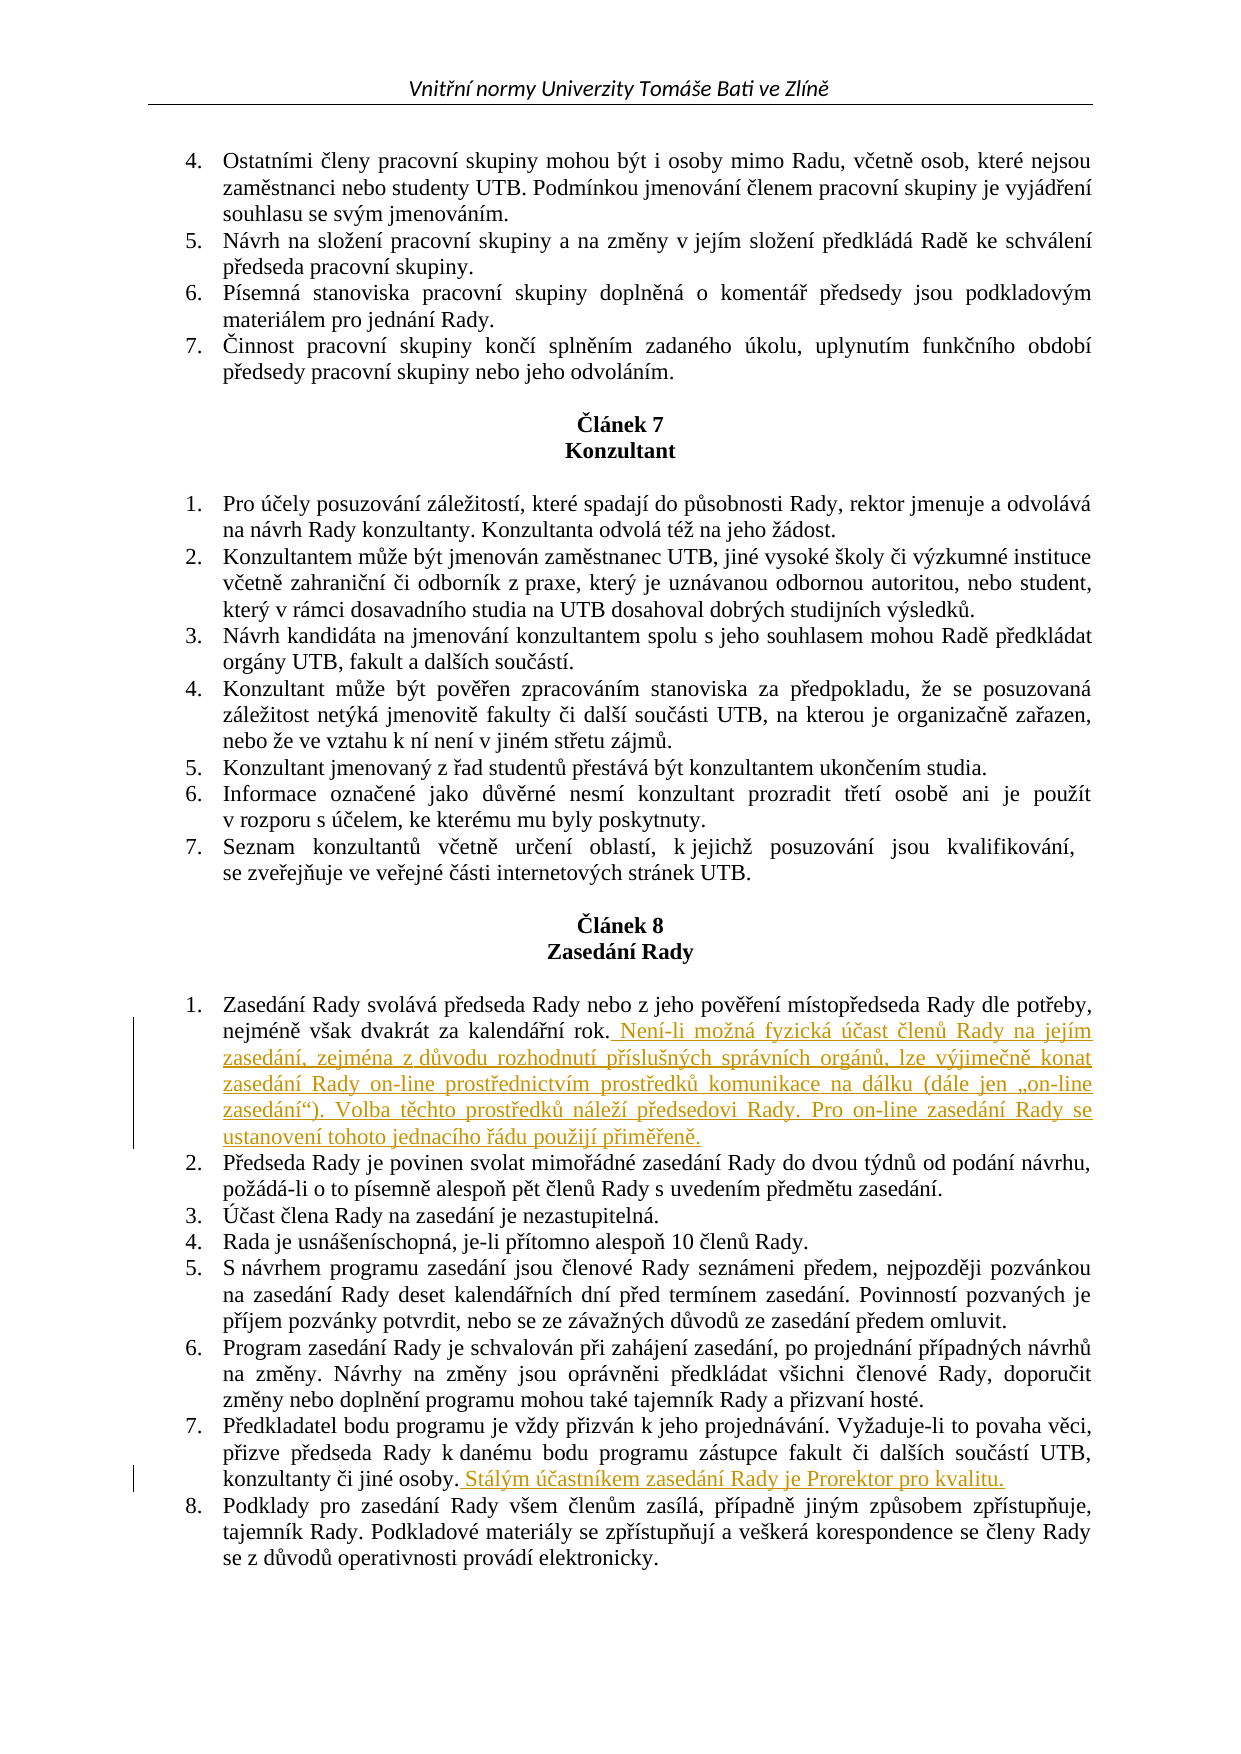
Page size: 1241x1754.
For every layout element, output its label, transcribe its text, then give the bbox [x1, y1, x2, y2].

list Účast člena Rady na zasedání je nezastupitelná. [185, 1202, 1093, 1228]
list Konzultantem může být jmenován zaměstnanec UTB, jiné vysoké školy či výzkumné instituce včetně zahraniční či odborník z praxe, který je uznávanou odbornou autoritou, nebo student, který v rámci dosavadního studia na UTB dosahoval dobrých studijních výsledků. [185, 543, 1093, 622]
list Předkladatel bodu programu je vždy přizván k jeho projednávání. Vyžaduje-li to povaha věci, přizve předseda Rady k danému bodu programu zástupce fakult či dalších součástí UTB, konzultanty či jiné osoby. [185, 1413, 1093, 1492]
list Konzultant může být pověřen zpracováním stanoviska za předpokladu, že se posuzovaná záležitost netýká jmenovitě fakulty či další součásti UTB, na kterou je organizačně zařazen, nebo že ve vztahu k ní není v jiném střetu zájmů. [185, 675, 1093, 754]
list Rada je usnášeníschopná, je-li přítomno alespoň 10 členů Rady. [185, 1228, 1093, 1254]
list S návrhem programu zasedání jsou členové Rady seznámeni předem, nejpozději pozvánkou na zasedání Rady deset kalendářních dní před termínem zasedání. Povinností pozvaných je příjem pozvánky potvrdit, nebo se ze závažných důvodů ze zasedání předem omluvit. [185, 1254, 1093, 1333]
list Zasedání Rady svolává předseda Rady nebo z jeho pověření místopředseda Rady dle potřeby, nejméně však dvakrát za kalendářní rok. [185, 991, 1093, 1149]
text Článek 7 [148, 411, 1093, 437]
list Ostatními členy pracovní skupiny mohou být i osoby mimo Radu, včetně osob, které nejsou zaměstnanci nebo studenty UTB. Podmínkou jmenování členem pracovní skupiny je vyjádření souhlasu se svým jmenováním. [185, 148, 1093, 227]
list Podklady pro zasedání Rady všem členům zasílá, případně jiným způsobem zpřístupňuje, tajemník Rady. Podkladové materiály se zpřístupňují a veškerá korespondence se členy Rady se z důvodů operativnosti provádí elektronicky. [185, 1492, 1093, 1571]
text Zasedání Rady [148, 938, 1093, 964]
list Předseda Rady je povinen svolat mimořádné zasedání Rady do dvou týdnů od podání návrhu, požádá-li o to písemně alespoň pět členů Rady s uvedením předmětu zasedání. [185, 1149, 1093, 1202]
list Seznam konzultantů včetně určení oblastí, k jejichž posuzování jsou kvalifikování, se zveřejňuje ve veřejné části internetových stránek UTB. [185, 833, 1093, 886]
list Konzultant jmenovaný z řad studentů přestává být konzultantem ukončením studia. [185, 754, 1093, 780]
list Návrh kandidáta na jmenování konzultantem spolu s jeho souhlasem mohou Radě předkládat orgány UTB, fakult a dalších součástí. [185, 622, 1093, 675]
list Písemná stanoviska pracovní skupiny doplněná o komentář předsedy jsou podkladovým materiálem pro jednání Rady. [185, 279, 1093, 332]
list Program zasedání Rady je schvalován při zahájení zasedání, po projednání případných návrhů na změny. Návrhy na změny jsou oprávněni předkládat všichni členové Rady, doporučit změny nebo doplnění programu mohou také tajemník Rady a přizvaní hosté. [185, 1333, 1093, 1413]
text Článek 8 [148, 912, 1093, 938]
list Návrh na složení pracovní skupiny a na změny v jejím složení předkládá Radě ke schválení předseda pracovní skupiny. [185, 227, 1093, 279]
list Informace označené jako důvěrné nesmí konzultant prozradit třetí osobě ani je použít v rozporu s účelem, ke kterému mu byly poskytnuty. [185, 780, 1093, 833]
text Konzultant [148, 437, 1093, 464]
list Pro účely posuzování záležitostí, které spadají do působnosti Rady, rektor jmenuje a odvolává na návrh Rady konzultanty. Konzultanta odvolá též na jeho žádost. [185, 490, 1093, 543]
list Činnost pracovní skupiny končí splněním zadaného úkolu, uplynutím funkčního období předsedy pracovní skupiny nebo jeho odvoláním. [185, 332, 1093, 385]
